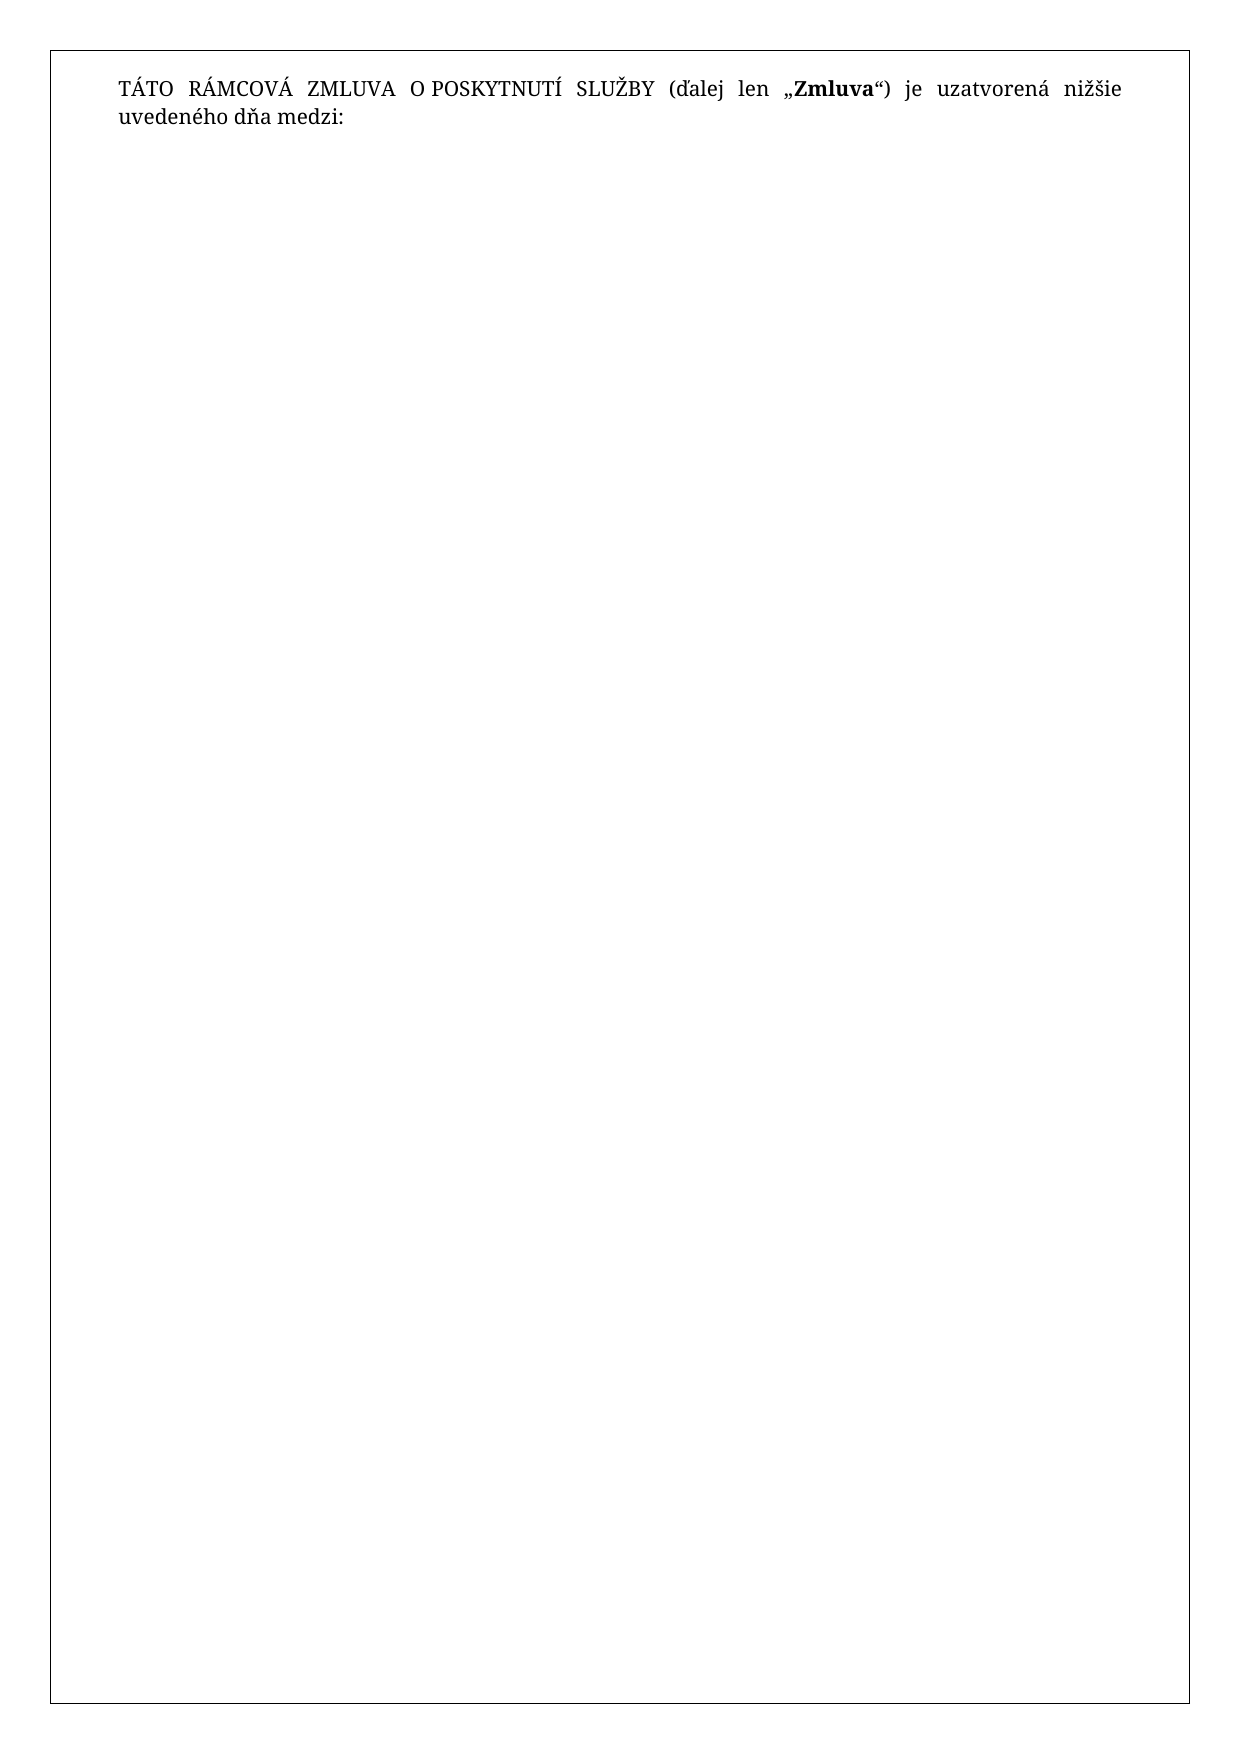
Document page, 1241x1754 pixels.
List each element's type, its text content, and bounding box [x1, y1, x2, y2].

text TÁTO RÁMCOVÁ ZMLUVA O POSKYTNUTÍ SLUŽBY (ďalej len „Zmluva“) je uzatvorená nižšie uvedeného dňa medzi: [118, 74, 1122, 131]
